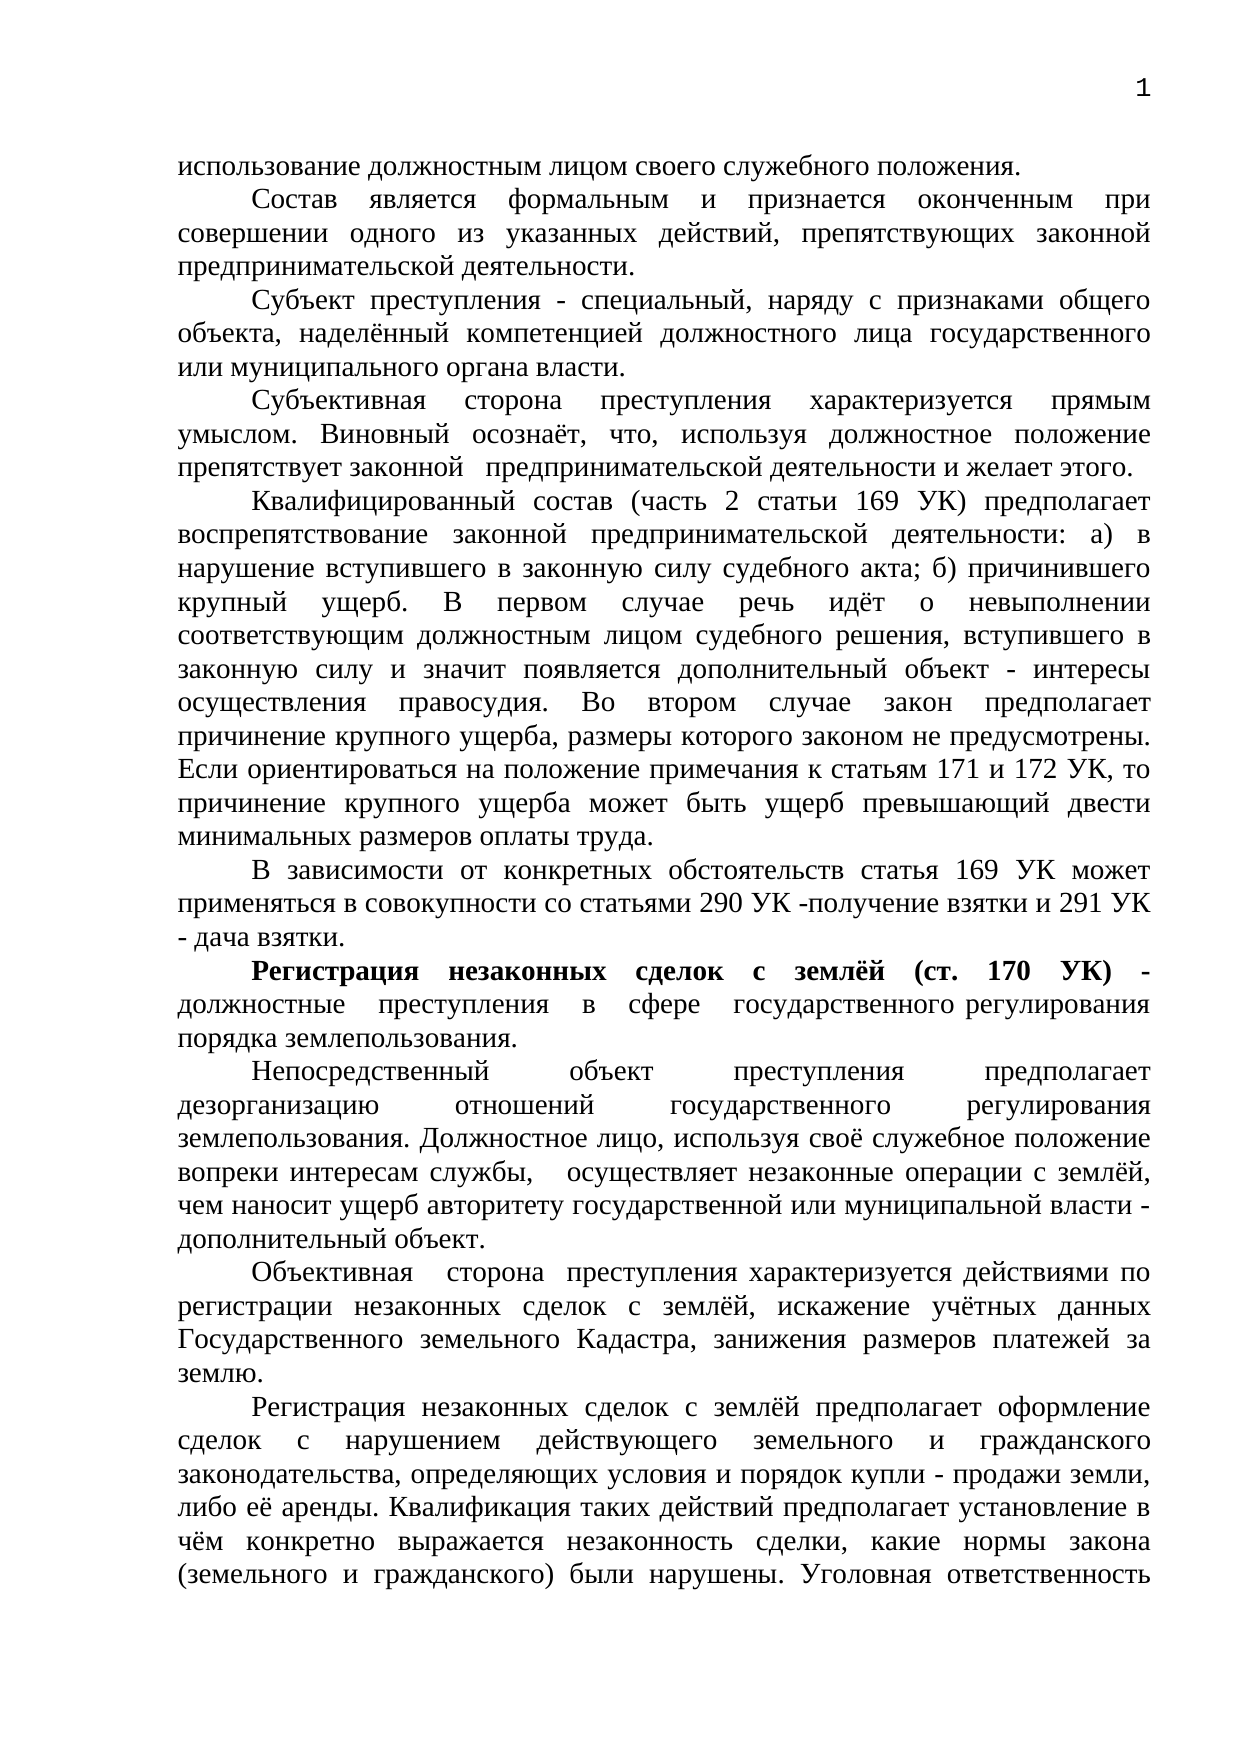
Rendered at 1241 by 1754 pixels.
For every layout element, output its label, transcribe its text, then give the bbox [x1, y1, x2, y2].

text Состав является формальным и признается оконченным при совершении одного из указанных действий, препятствующих законной предпринимательской деятельности. [177, 181, 1152, 282]
text Непосредственный объект преступления предполагает дезорганизацию отношений государственного регулирования землепользования. Должностное лицо, используя своё служебное положение вопреки интересам службы, осуществляет незаконные операции с землёй, чем наносит ущерб авторитету государственной или муниципальной власти - дополнительный объект. [177, 1053, 1152, 1254]
text Регистрация незаконных сделок с землёй (ст. 170 УК) - должностные преступления в сфере государственного регулирования порядка землепользования. [177, 953, 1152, 1053]
text В зависимости от конкретных обстоятельств статья 169 УК может применяться в совокупности со статьями 290 УК -получение взятки и 291 УК - дача взятки. [177, 852, 1152, 953]
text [177, 1389, 1152, 1590]
text Объективная сторона преступления характеризуется действиями по регистрации незаконных сделок с землёй, искажение учётных данных Государственного земельного Кадастра, занижения размеров платежей за землю. [177, 1254, 1152, 1389]
text Квалифицированный состав (часть 2 статьи 169 УК) предполагает воспрепятствование законной предпринимательской деятельности: а) в нарушение вступившего в законную силу судебного акта; б) причинившего крупный ущерб. В первом случае речь идёт о невыполнении соответствующим должностным лицом судебного решения, вступившего в законную силу и значит появляется дополнительный объект - интересы осуществления правосудия. Во втором случае закон предполагает причинение крупного ущерба, размеры которого законом не предусмотрены. Если ориентироваться на положение примечания к статьям 171 и 172 УК, то причинение крупного ущерба может быть ущерб превышающий двести минимальных размеров оплаты труда. [177, 483, 1152, 852]
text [177, 148, 1152, 181]
text Субъект преступления - специальный, наряду с признаками общего объекта, наделённый компетенцией должностного лица государственного или муниципального органа власти. [177, 282, 1152, 382]
text Субъективная сторона преступления характеризуется прямым умыслом. Виновный осознаёт, что, используя должностное положение препятствует законной предпринимательской деятельности и желает этого. [177, 382, 1152, 483]
